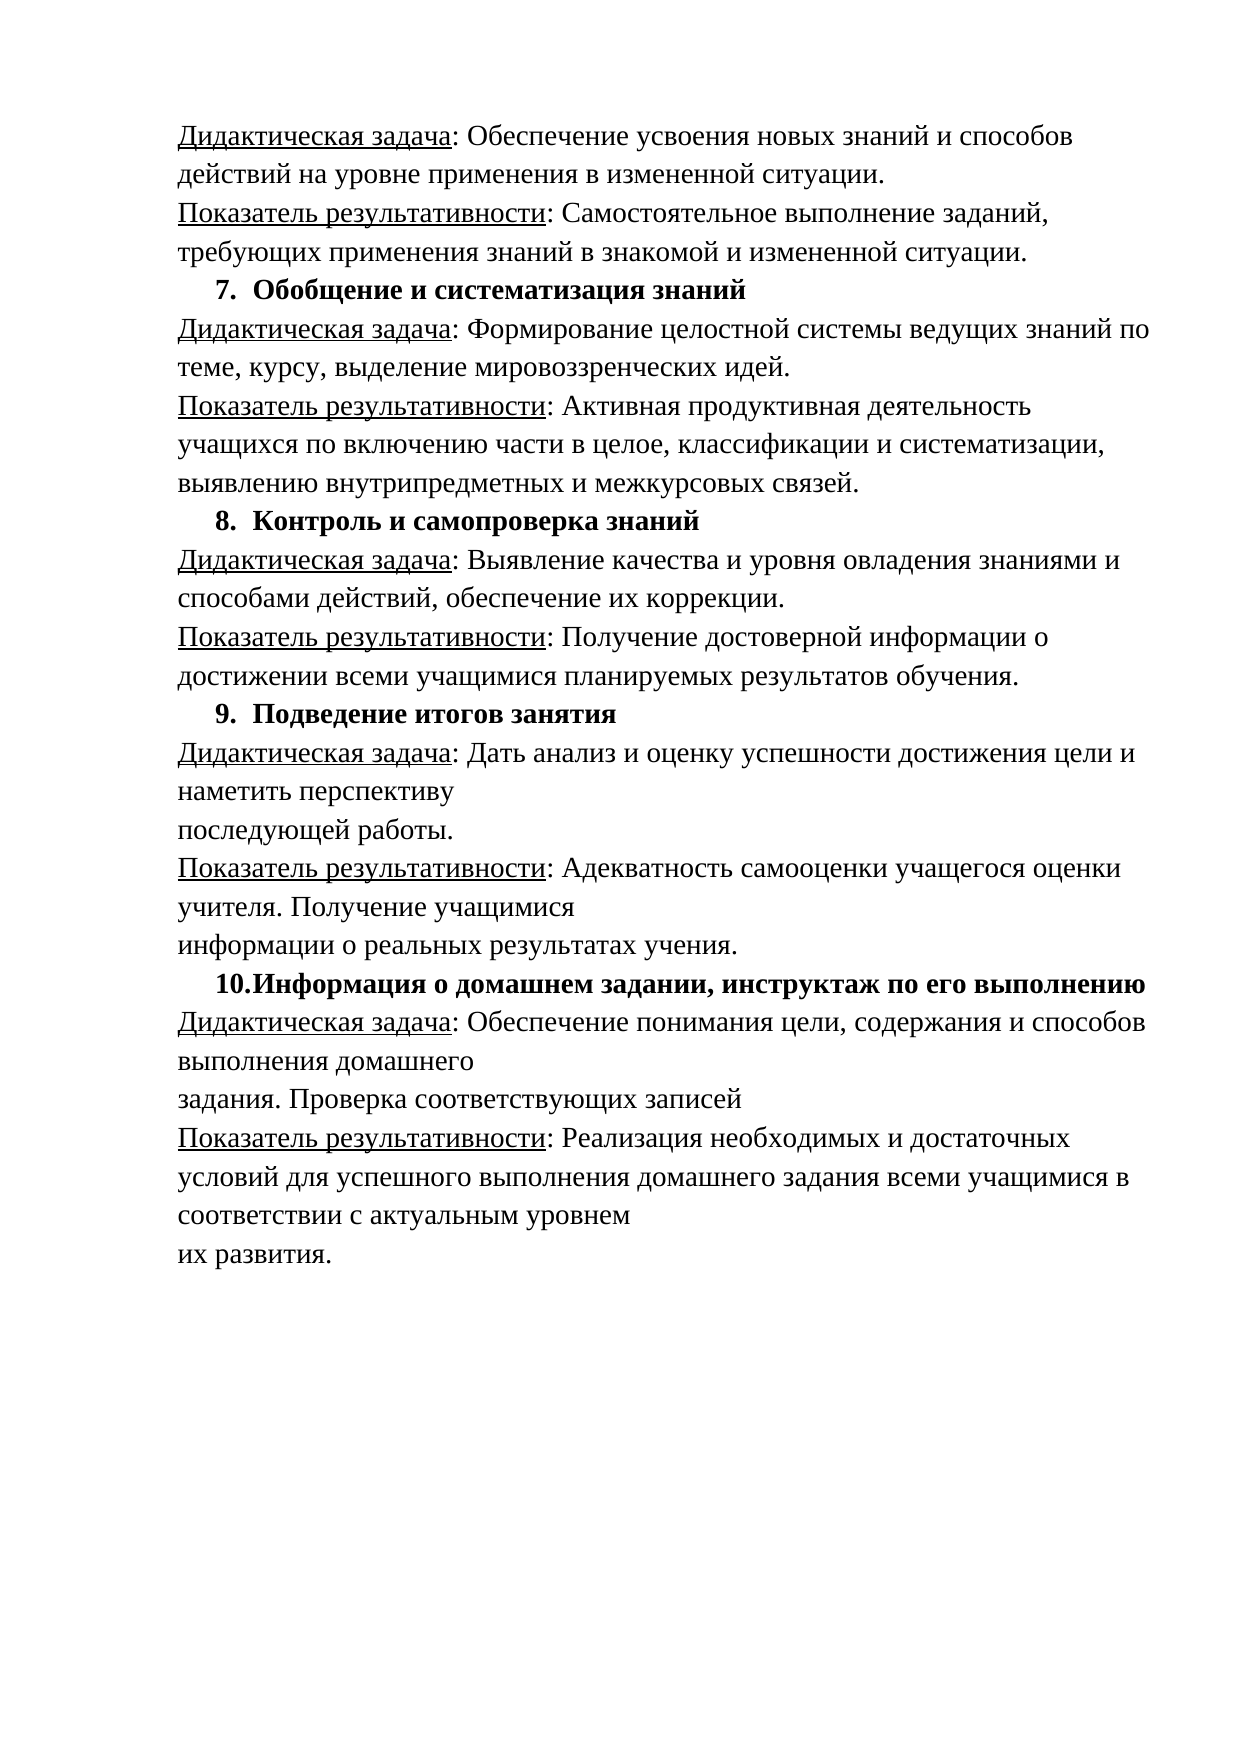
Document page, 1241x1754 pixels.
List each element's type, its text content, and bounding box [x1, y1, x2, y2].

text информации о реальных результатах учения. [177, 927, 1152, 961]
list Контроль и самопроверка знаний [215, 503, 1152, 537]
text Показатель результативности: Реализация необходимых и достаточных условий для успешного выполнения домашнего задания всеми учащимися в соответствии с актуальным уровнем [177, 1120, 1152, 1231]
text Дидактическая задача: Дать анализ и оценку успешности достижения цели и наметить перспективу [177, 735, 1152, 807]
text их развития. [177, 1236, 1152, 1269]
list Обобщение и систематизация знаний [215, 272, 1152, 306]
text Показатель результативности: Получение достоверной информации о достижении всеми учащимися планируемых результатов обучения. [177, 619, 1152, 691]
text Дидактическая задача: Обеспечение усвоения новых знаний и способов действий на уровне применения в измененной ситуации. [177, 118, 1152, 190]
text Дидактическая задача: Выявление качества и уровня овладения знаниями и способами действий, обеспечение их коррекции. [177, 542, 1152, 614]
text Дидактическая задача: Обеспечение понимания цели, содержания и способов выполнения домашнего [177, 1004, 1152, 1077]
text Показатель результативности: Самостоятельное выполнение заданий, требующих применения знаний в знакомой и измененной ситуации. [177, 195, 1152, 267]
text Дидактическая задача: Формирование целостной системы ведущих знаний по теме, курсу, выделение мировоззренческих идей. [177, 311, 1152, 383]
text Показатель результативности: Адекватность самооценки учащегося оценки учителя. Получение учащимися [177, 850, 1152, 922]
list Информация о домашнем задании, инструктаж по его выполнению [215, 966, 1152, 999]
text Показатель результативности: Активная продуктивная деятельность учащихся по включению части в целое, классификации и систематизации, выявлению внутрипредметных и межкурсовых связей. [177, 388, 1152, 498]
text задания. Проверка соответствующих записей [177, 1082, 1152, 1115]
text последующей работы. [177, 812, 1152, 845]
list Подведение итогов занятия [215, 696, 1152, 730]
